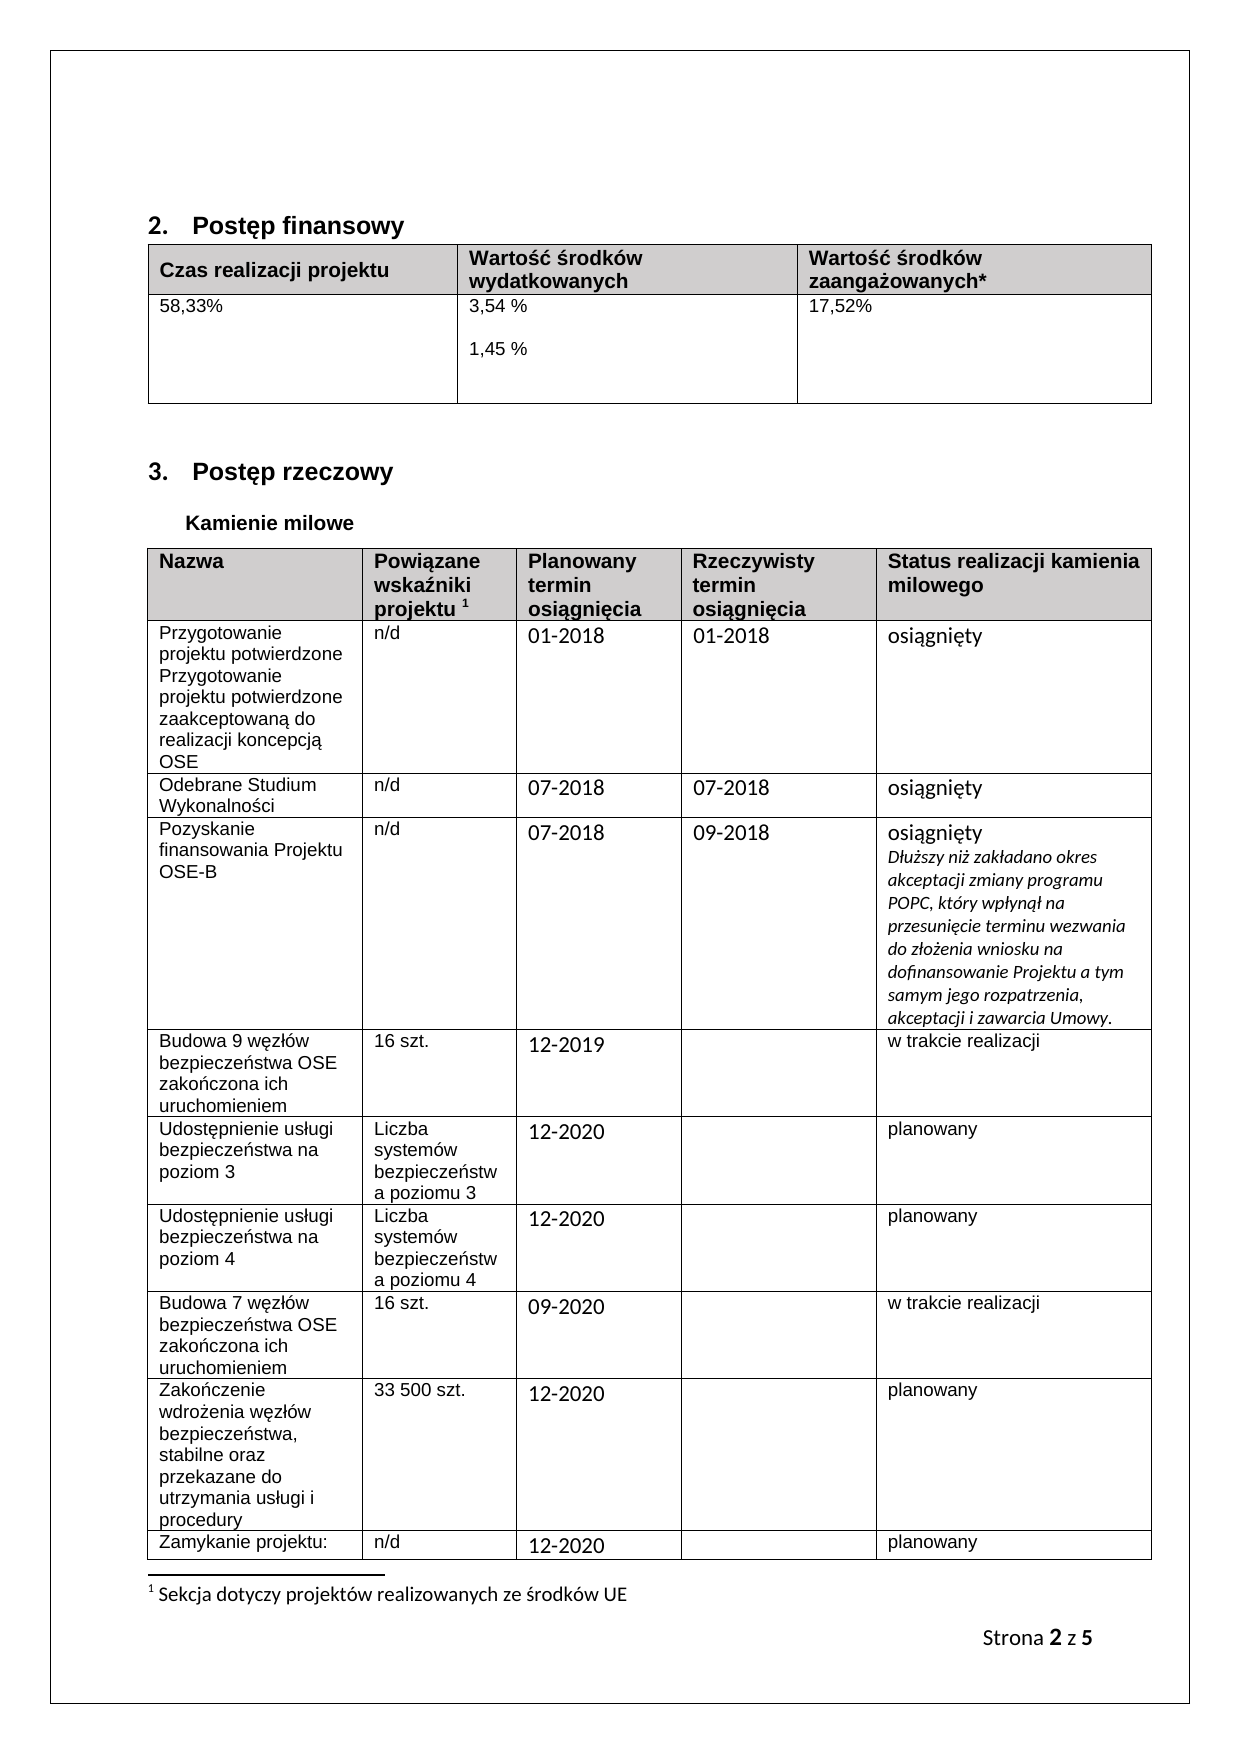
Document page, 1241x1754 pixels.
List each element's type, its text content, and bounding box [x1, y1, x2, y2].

table_cell [682, 1292, 876, 1378]
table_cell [148, 1531, 362, 1559]
table_cell Udostępnienie usługi bezpieczeństwa na poziom 3 [148, 1117, 362, 1203]
table_cell osiągnięty [877, 621, 1151, 772]
subtitle Postęp rzeczowy [148, 454, 1093, 488]
table_cell [682, 1030, 876, 1116]
table_cell Przygotowanie projektu potwierdzone Przygotowanie projektu potwierdzone zaakceptowaną do realizacji koncepcją OSE [148, 621, 362, 772]
table_header Wartość środków wydatkowanych [458, 245, 797, 294]
table_cell planowany [877, 1117, 1151, 1203]
table_cell planowany [877, 1531, 1151, 1559]
table_cell osiągnięty [877, 774, 1151, 817]
table_header Czas realizacji projektu [149, 245, 457, 294]
table_cell 07-2018 [517, 818, 681, 1029]
table_header Rzeczywisty termin osiągnięcia [682, 549, 876, 620]
table_cell n/d [363, 621, 516, 772]
table_cell 33 500 szt. [363, 1379, 516, 1530]
table_cell 12-2019 [517, 1030, 681, 1116]
table_cell 07-2018 [682, 774, 876, 817]
table_header Status realizacji kamienia milowego [877, 549, 1151, 620]
table_cell osiągnięty Dłuższy niż zakładano okres akceptacji zmiany programu POPC, który wpłynął na przesunięcie terminu wezwania do złożenia wniosku na dofinansowanie Projektu a tym samym jego rozpatrzenia, akceptacji i zawarcia Umowy. [877, 818, 1151, 1029]
table_header Wartość środków zaangażowanych* [798, 245, 1151, 294]
table_cell 01-2018 [682, 621, 876, 772]
table_cell [682, 1379, 876, 1530]
table_cell 12-2020 [517, 1531, 681, 1559]
table_cell 09-2018 [682, 818, 876, 1029]
table_cell 16 szt. [363, 1030, 516, 1116]
table_header Nazwa [148, 549, 362, 620]
table_cell [682, 1531, 876, 1559]
table_cell 17,52% [798, 295, 1151, 403]
table_cell Liczba systemów bezpieczeństwa poziomu 4 [363, 1205, 516, 1291]
table_cell 12-2020 [517, 1117, 681, 1203]
table_cell Udostępnienie usługi bezpieczeństwa na poziom 4 [148, 1205, 362, 1291]
table_cell w trakcie realizacji [877, 1030, 1151, 1116]
table_cell Budowa 9 węzłów bezpieczeństwa OSE zakończona ich uruchomieniem [148, 1030, 362, 1116]
table_header Powiązane wskaźniki projektu [363, 549, 516, 620]
table_cell 12-2020 [517, 1205, 681, 1291]
table_cell n/d [363, 774, 516, 817]
table_cell planowany [877, 1205, 1151, 1291]
table_cell [682, 1205, 876, 1291]
table_cell Liczba systemów bezpieczeństwa poziomu 3 [363, 1117, 516, 1203]
table_cell Zakończenie wdrożenia węzłów bezpieczeństwa, stabilne oraz przekazane do utrzymania usługi i procedury [148, 1379, 362, 1530]
table_cell 3,54 % 1,45 % [458, 295, 797, 403]
table_cell 01-2018 [517, 621, 681, 772]
table_cell Odebrane Studium Wykonalności [148, 774, 362, 817]
table_cell planowany [877, 1379, 1151, 1530]
table_cell n/d [363, 818, 516, 1029]
table_cell 09-2020 [517, 1292, 681, 1378]
table_cell Pozyskanie finansowania Projektu OSE-B [148, 818, 362, 1029]
table_cell n/d [363, 1531, 516, 1559]
table_cell w trakcie realizacji [877, 1292, 1151, 1378]
table_cell [682, 1117, 876, 1203]
table_cell 12-2020 [517, 1379, 681, 1530]
list Kamienie milowe [185, 511, 1093, 535]
table_header Planowany termin osiągnięcia [517, 549, 681, 620]
table_cell 07-2018 [517, 774, 681, 817]
table_cell 16 szt. [363, 1292, 516, 1378]
table_cell Budowa 7 węzłów bezpieczeństwa OSE zakończona ich uruchomieniem [148, 1292, 362, 1378]
table_cell 58,33% [149, 295, 457, 403]
subtitle Postęp finansowy [148, 208, 1093, 241]
